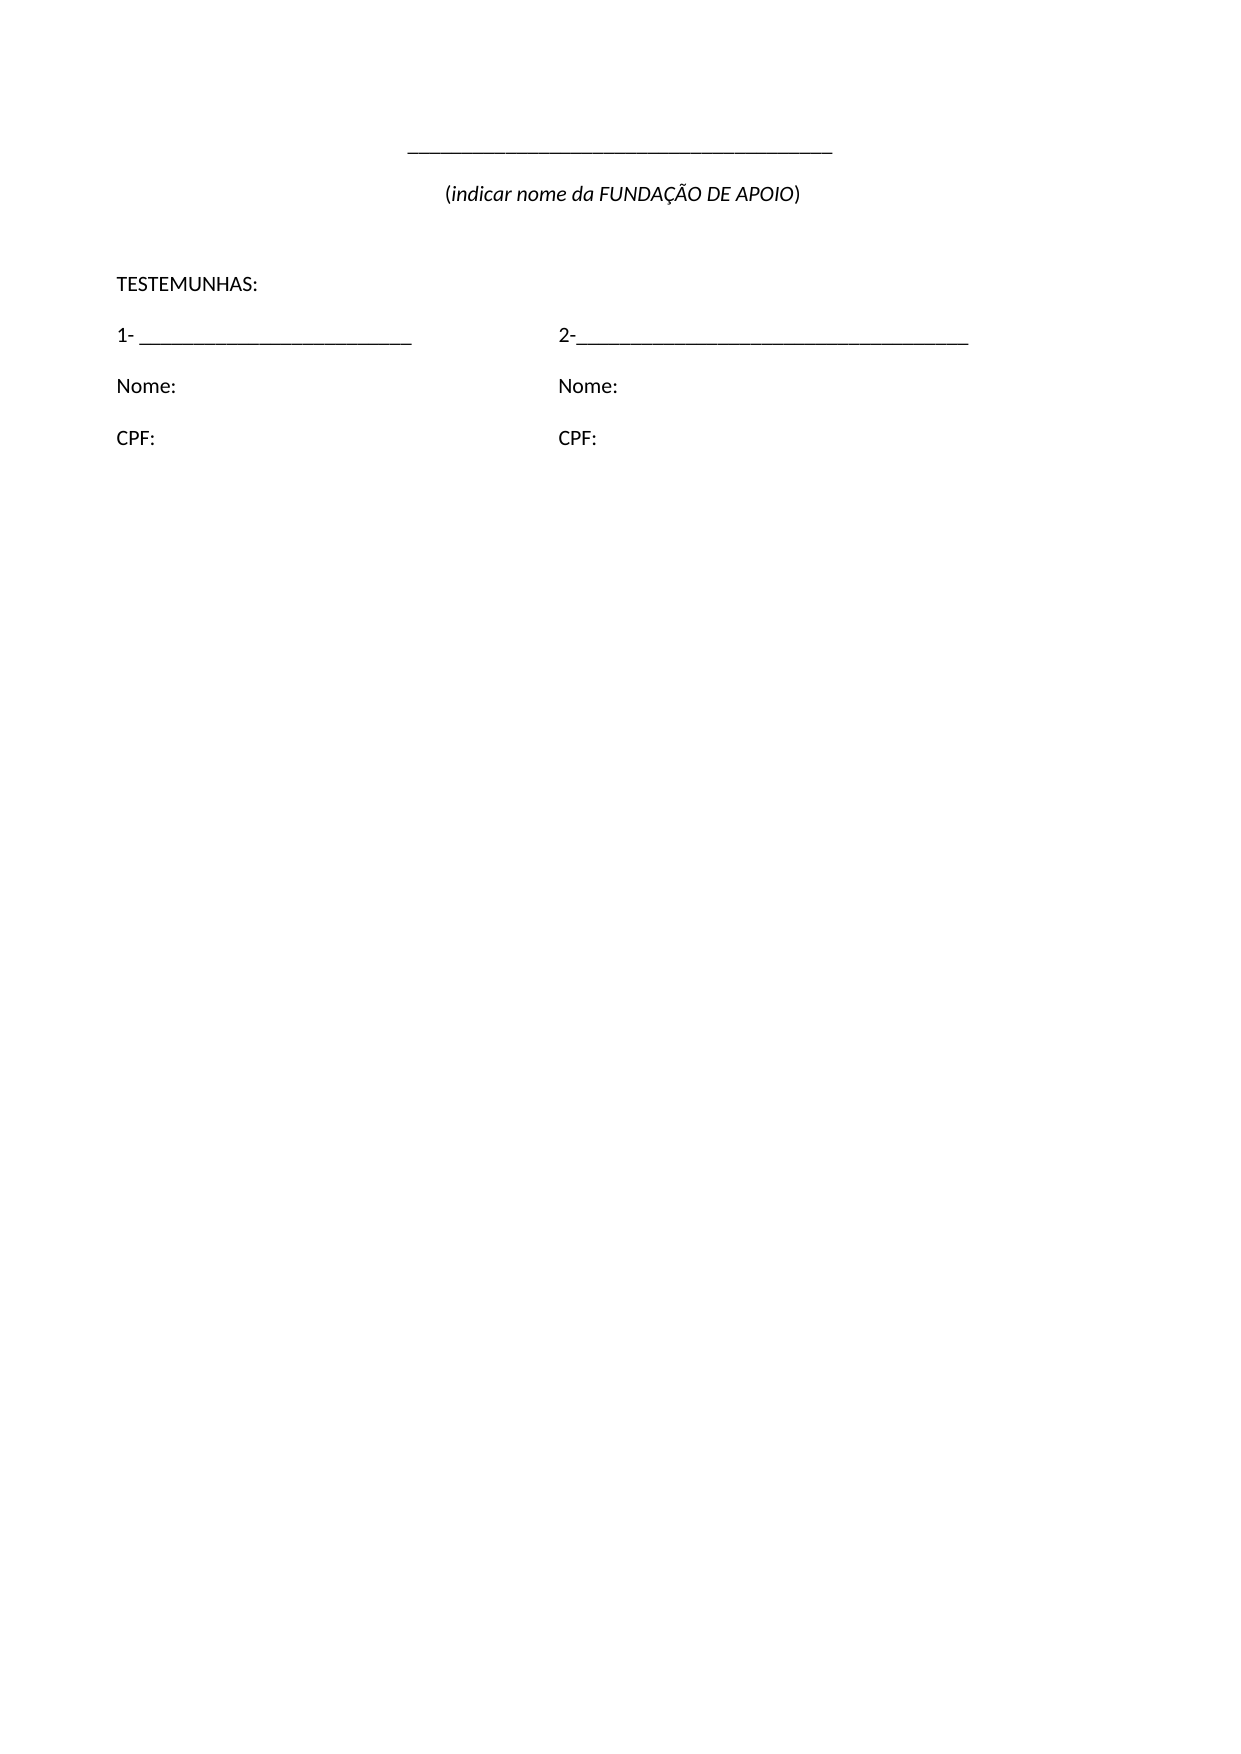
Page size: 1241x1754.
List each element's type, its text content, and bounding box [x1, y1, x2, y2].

text Nome: Nome: [116, 372, 1134, 399]
text _______________________________________ [118, 130, 1122, 157]
text CPF: CPF: [116, 424, 1134, 450]
text (indicar nome da FUNDAÇÃO DE APOIO) [118, 180, 1122, 207]
text 1- _________________________ 2-____________________________________ [116, 321, 1134, 348]
text TESTEMUNHAS: [116, 270, 1123, 296]
